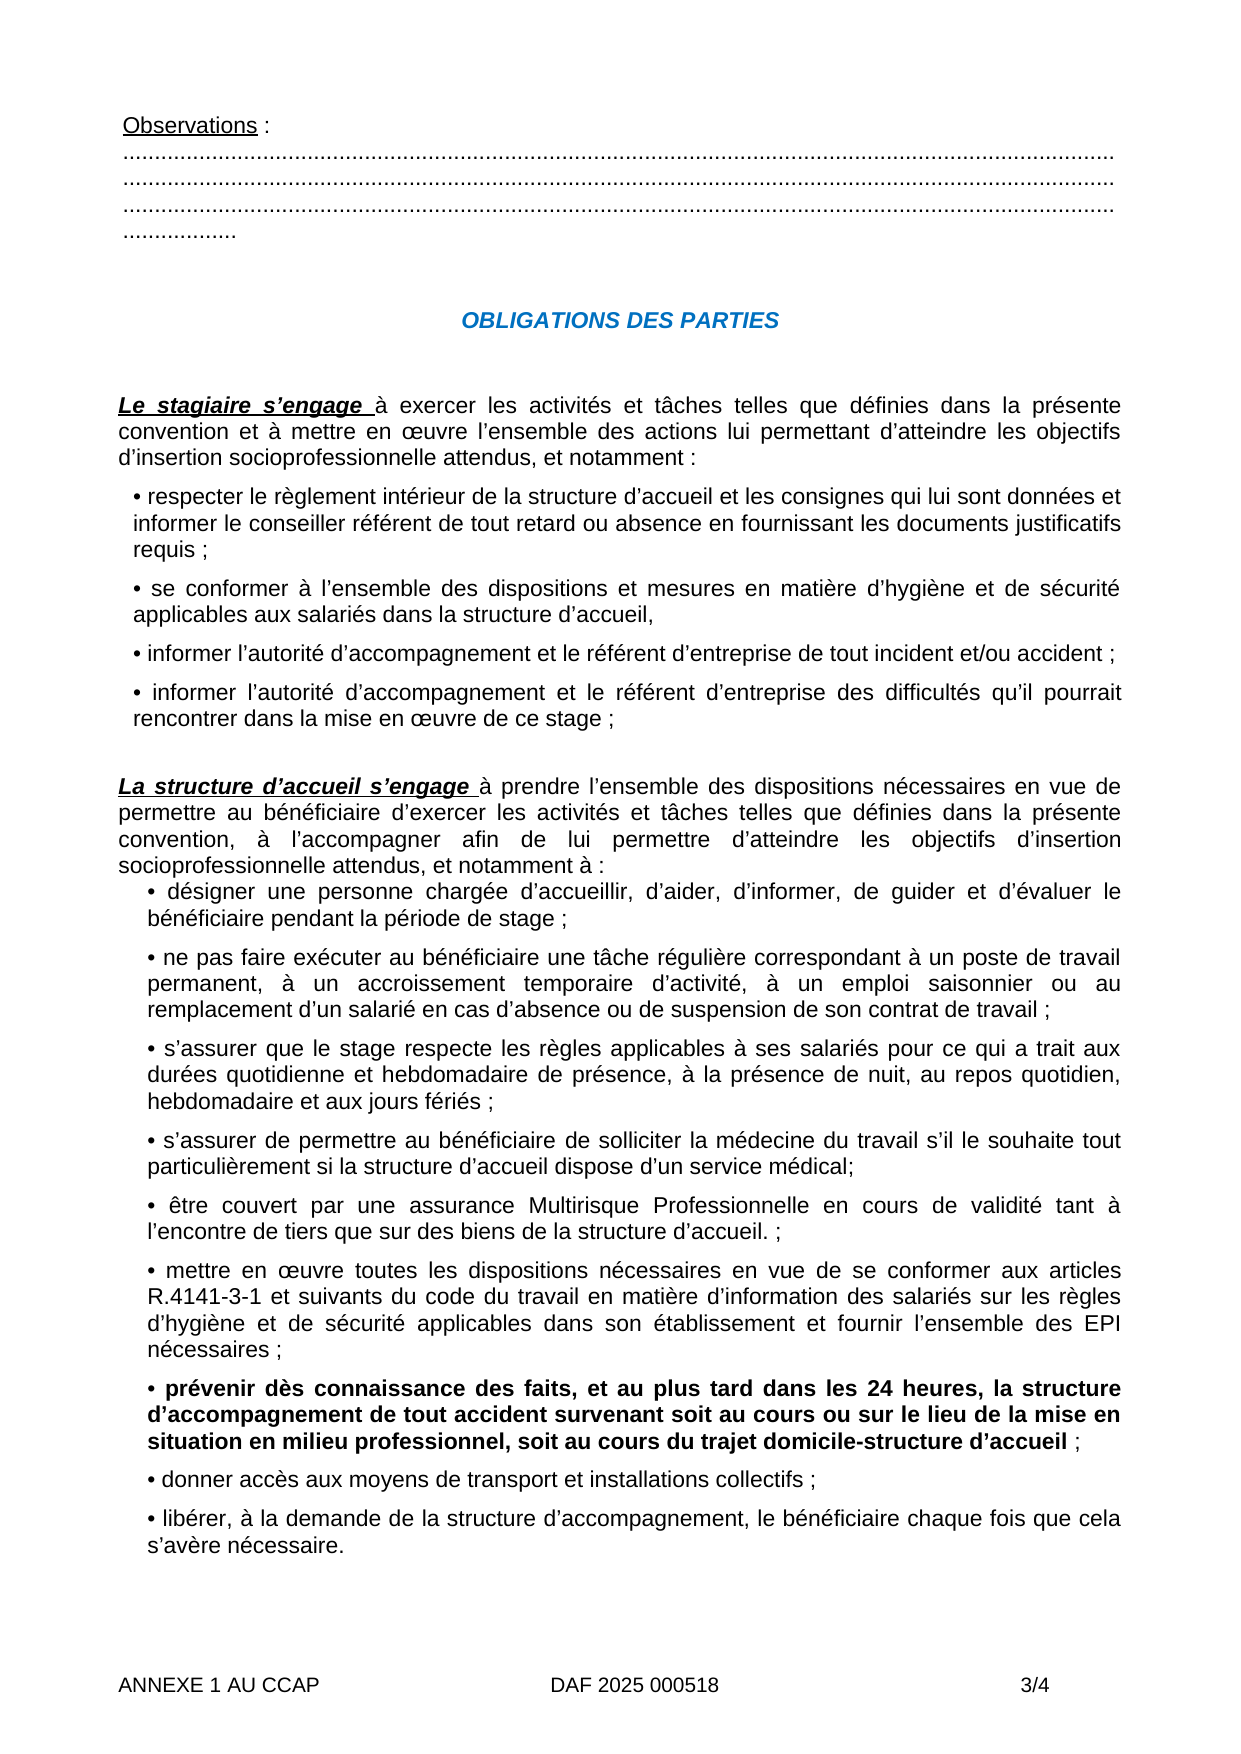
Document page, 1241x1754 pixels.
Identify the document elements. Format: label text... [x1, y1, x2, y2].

text • informer l’autorité d’accompagnement et le référent d’entreprise de tout incident et/ou accident ; [133, 640, 1122, 666]
text • libérer, à la demande de la structure d’accompagnement, le bénéficiaire chaque fois que cela s’avère nécessaire. [147, 1505, 1122, 1558]
text • désigner une personne chargée d’accueillir, d’aider, d’informer, de guider et d’évaluer le bénéficiaire pendant la période de stage ; [147, 878, 1122, 931]
text • s’assurer de permettre au bénéficiaire de solliciter la médecine du travail s’il le souhaite tout particulièrement si la structure d’accueil dispose d’un service médical; [147, 1127, 1122, 1179]
text • mettre en œuvre toutes les dispositions nécessaires en vue de se conformer aux articles R.4141-3-1 et suivants du code du travail en matière d’information des salariés sur les règles d’hygiène et de sécurité applicables dans son établissement et fournir l’ensemble des EPI nécessaires ; [147, 1257, 1122, 1362]
text • ne pas faire exécuter au bénéficiaire une tâche régulière correspondant à un poste de travail permanent, à un accroissement temporaire d’activité, à un emploi saisonnier ou au remplacement d’un salarié en cas d’absence ou de suspension de son contrat de travail ; [147, 943, 1122, 1022]
text • informer l’autorité d’accompagnement et le référent d’entreprise des difficultés qu’il pourrait rencontrer dans la mise en œuvre de ce stage ; [133, 679, 1122, 732]
text OBLIGATIONS DES PARTIES [118, 307, 1122, 333]
text • s’assurer que le stage respecte les règles applicables à ses salariés pour ce qui a trait aux durées quotidienne et hebdomadaire de présence, à la présence de nuit, au repos quotidien, hebdomadaire et aux jours fériés ; [147, 1035, 1122, 1114]
text La structure d’accueil s’engage à prendre l’ensemble des dispositions nécessaires en vue de permettre au bénéficiaire d’exercer les activités et tâches telles que définies dans la présente convention, à l’accompagner afin de lui permettre d’atteindre les objectifs d’insertion socioprofessionnelle attendus, et notamment à : [118, 773, 1122, 878]
text • être couvert par une assurance Multirisque Professionnelle en cours de validité tant à l’encontre de tiers que sur des biens de la structure d’accueil. ; [147, 1192, 1122, 1244]
text Le stagiaire s’engage à exercer les activités et tâches telles que définies dans la présente convention et à mettre en œuvre l’ensemble des actions lui permettant d’atteindre les objectifs d’insertion socioprofessionnelle attendus, et notamment : [118, 392, 1122, 471]
text • prévenir dès connaissance des faits, et au plus tard dans les 24 heures, la structure d’accompagnement de tout accident survenant soit au cours ou sur le lieu de la mise en situation en milieu professionnel, soit au cours du trajet domicile-structure d’accueil ; [147, 1375, 1122, 1454]
text Observations : ...................................................................................................................................................................................................................................................................................................................................................................................................................................................................................................... [122, 112, 1122, 243]
text • se conformer à l’ensemble des dispositions et mesures en matière d’hygiène et de sécurité applicables aux salariés dans la structure d’accueil, [133, 575, 1122, 627]
text • donner accès aux moyens de transport et installations collectifs ; [147, 1466, 1122, 1493]
text • respecter le règlement intérieur de la structure d’accueil et les consignes qui lui sont données et informer le conseiller référent de tout retard ou absence en fournissant les documents justificatifs requis ; [133, 483, 1122, 562]
